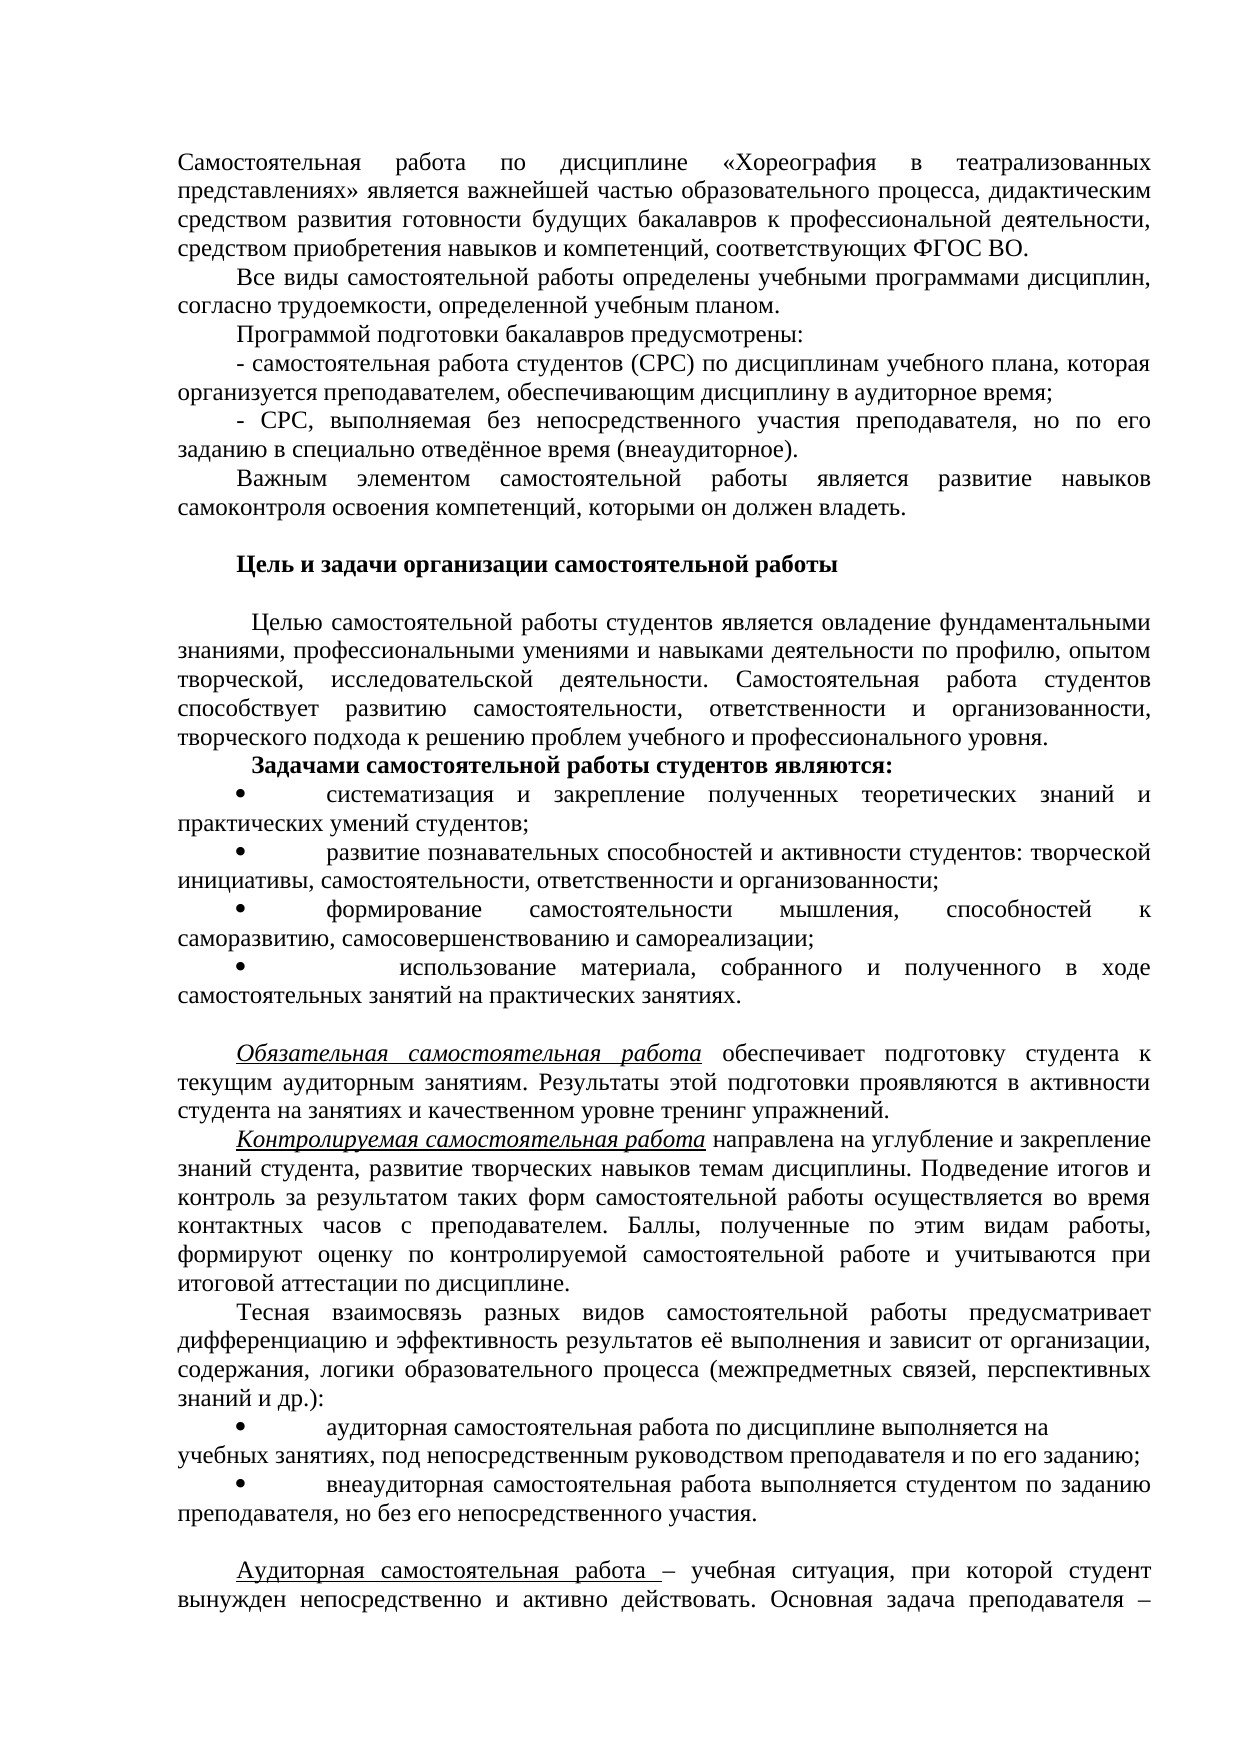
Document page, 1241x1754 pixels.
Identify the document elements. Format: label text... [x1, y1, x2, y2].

text Целью самостоятельной работы студентов является овладение фундаментальными знаниями, профессиональными умениями и навыками деятельности по профилю, опытом творческой, исследовательской деятельности. Самостоятельная работа студентов способствует развитию самостоятельности, ответственности и организованности, творческого подхода к решению проблем учебного и профессионального уровня. [177, 607, 1152, 751]
text Важным элементом самостоятельной работы является развитие навыков самоконтроля освоения компетенций, которыми он должен владеть. [177, 463, 1152, 521]
text - самостоятельная работа студентов (СРС) по дисциплинам учебного плана, которая организуется преподавателем, обеспечивающим дисциплину в аудиторное время; [177, 348, 1152, 406]
text Все виды самостоятельной работы определены учебными программами дисциплин, согласно трудоемкости, определенной учебным планом. [177, 262, 1152, 319]
list аудиторная самостоятельная работа по дисциплине выполняется на [177, 1412, 1152, 1441]
text Обязательная самостоятельная работа обеспечивает подготовку студента к текущим аудиторным занятиям. Результаты этой подготовки проявляются в активности студента на занятиях и качественном уровне тренинг упражнений. [177, 1038, 1152, 1124]
list развитие познавательных способностей и активности студентов: творческой инициативы, самостоятельности, ответственности и организованности; [177, 837, 1152, 894]
text Задачами самостоятельной работы студентов являются: [177, 751, 1152, 779]
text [177, 1556, 1152, 1613]
list внеаудиторная самостоятельная работа выполняется студентом по заданию преподавателя, но без его непосредственного участия. [177, 1469, 1152, 1527]
text Цель и задачи организации самостоятельной работы [177, 549, 1152, 578]
text Контролируемая самостоятельная работа направлена на углубление и закрепление знаний студента, развитие творческих навыков темам дисциплины. Подведение итогов и контроль за результатом таких форм самостоятельной работы осуществляется во время контактных часов с преподавателем. Баллы, полученные по этим видам работы, формируют оценку по контролируемой самостоятельной работе и учитываются при итоговой аттестации по дисциплине. [177, 1124, 1152, 1297]
text Программой подготовки бакалавров предусмотрены: [177, 319, 1152, 348]
list использование материала, собранного и полученного в ходе самостоятельных занятий на практических занятиях. [177, 952, 1152, 1009]
text - СРС, выполняемая без непосредственного участия преподавателя, но по его заданию в специально отведённое время (внеаудиторное). [177, 406, 1152, 463]
text Самостоятельная работа по дисциплине «Хореография в театрализованных представлениях» является важнейшей частью образовательного процесса, дидактическим средством развития готовности будущих бакалавров к профессиональной деятельности, средством приобретения навыков и компетенций, соответствующих ФГОС ВО. [177, 147, 1152, 262]
list формирование самостоятельности мышления, способностей к саморазвитию, самосовершенствованию и самореализации; [177, 894, 1152, 952]
text учебных занятиях, под непосредственным руководством преподавателя и по его заданию; [177, 1441, 1152, 1469]
text Тесная взаимосвязь разных видов самостоятельной работы предусматривает дифференциацию и эффективность результатов её выполнения и зависит от организации, содержания, логики образовательного процесса (межпредметных связей, перспективных знаний и др.): [177, 1297, 1152, 1412]
list систематизация и закрепление полученных теоретических знаний и практических умений студентов; [177, 779, 1152, 837]
